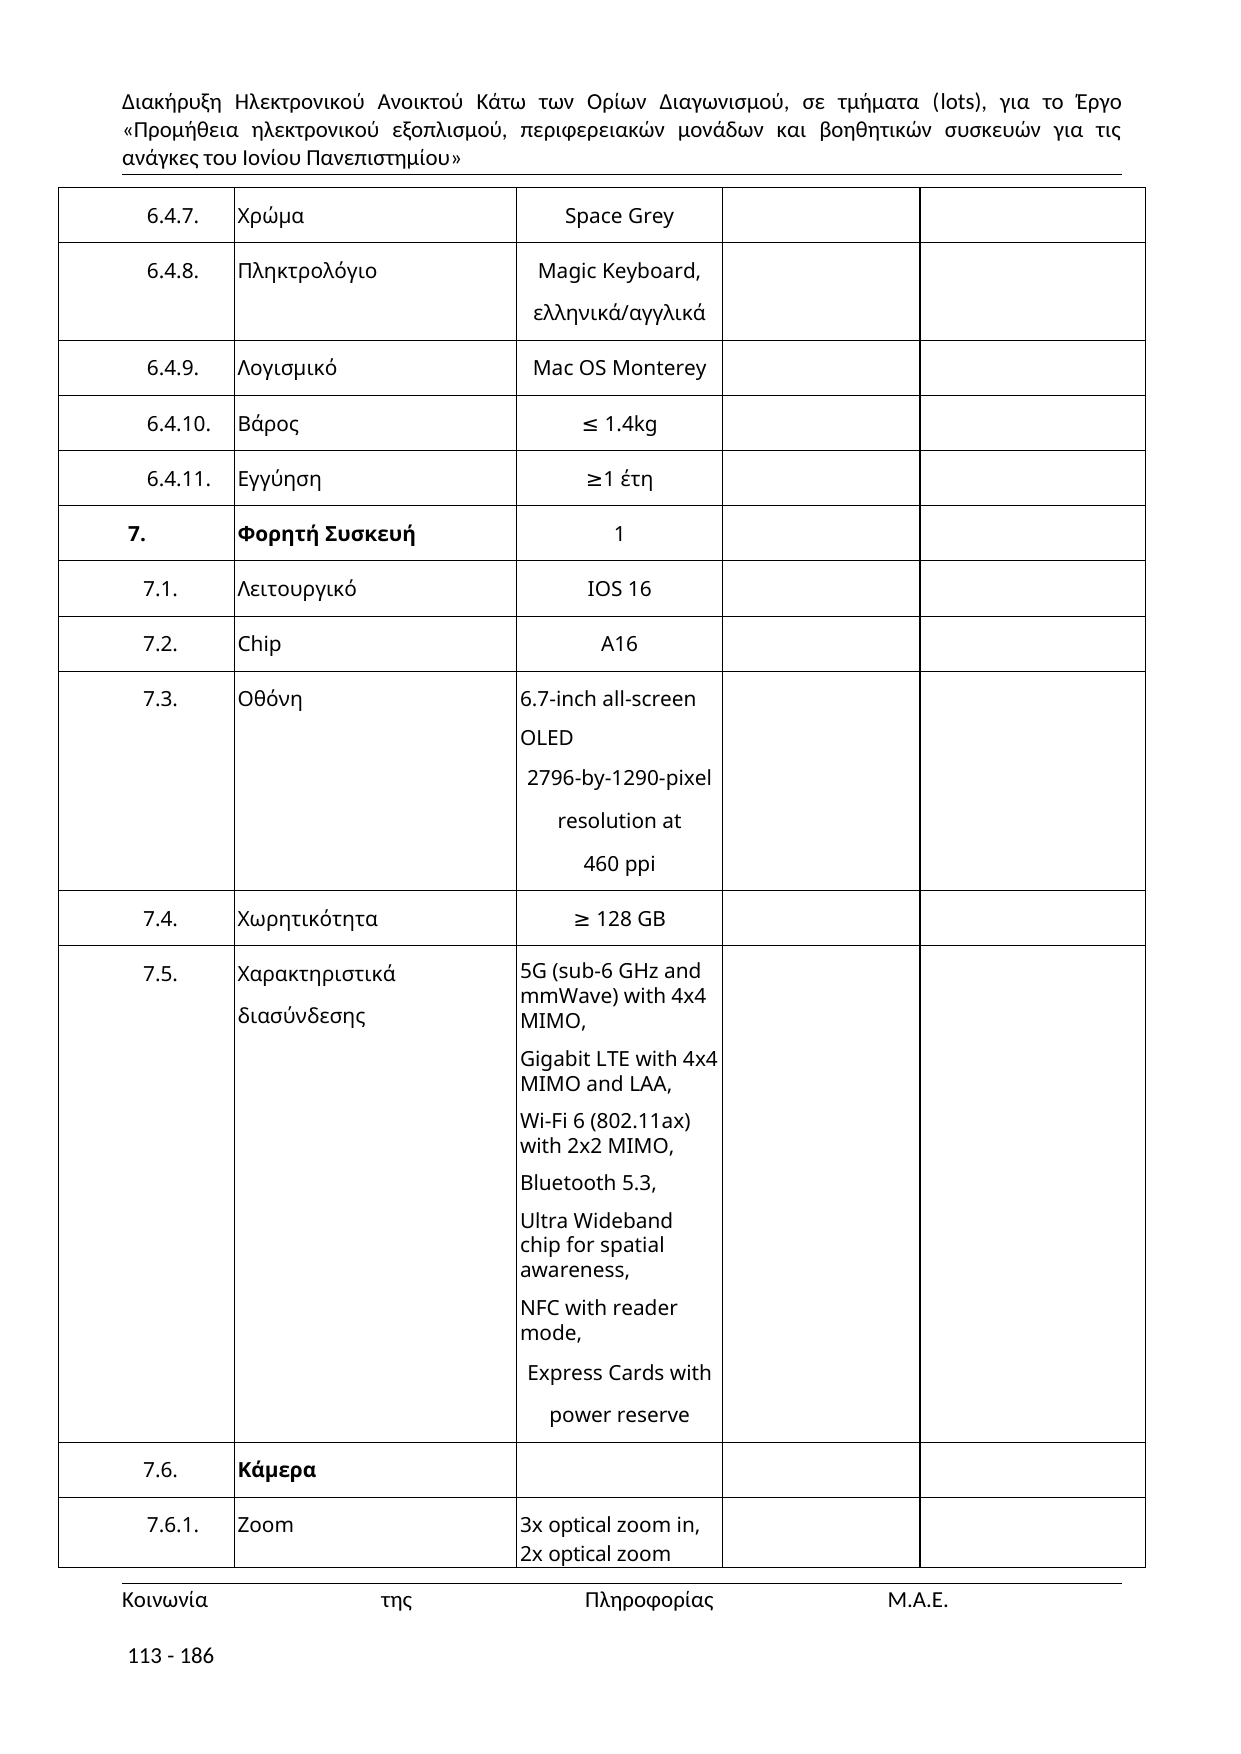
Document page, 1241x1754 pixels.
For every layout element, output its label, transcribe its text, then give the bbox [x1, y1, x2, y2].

table_cell [723, 891, 919, 945]
table_cell [921, 617, 1145, 671]
table_cell [921, 1498, 1145, 1567]
table_cell [723, 188, 919, 242]
table_cell [921, 946, 1145, 1442]
table_cell Οθόνη [235, 672, 516, 890]
table_cell [921, 451, 1145, 505]
table_cell Πληκτρολόγιο [235, 243, 516, 340]
table_cell [921, 341, 1145, 395]
table_cell [921, 188, 1145, 242]
table_cell [59, 1498, 234, 1567]
table_cell Λειτουργικό [235, 561, 516, 616]
table_cell [921, 672, 1145, 890]
table_cell 6.7‑inch all‑screen OLED 2796-by-1290-pixel resolution at 460 ppi [517, 672, 722, 890]
table_cell [59, 341, 234, 395]
table_cell [59, 506, 234, 560]
table_cell [921, 396, 1145, 450]
table_cell [921, 243, 1145, 340]
table_cell [723, 341, 919, 395]
table_cell IOS 16 [517, 561, 722, 616]
table_cell Φορητή Συσκευή [235, 506, 516, 560]
table_cell Λογισμικό [235, 341, 516, 395]
table_cell [59, 243, 234, 340]
table_cell [723, 243, 919, 340]
table_cell [723, 561, 919, 616]
table_cell [59, 396, 234, 450]
table_cell [517, 1443, 722, 1497]
table_cell 5G (sub‑6 GHz and mmWave) with 4x4 MIMO, Gigabit LTE with 4x4 MIMO and LAA, Wi‑Fi 6 (802.11ax) with 2x2 MIMO, Bluetooth 5.3, Ultra Wideband chip for spatial awareness, NFC with reader mode, Express Cards with power reserve [517, 946, 722, 1442]
table_cell Χρώμα [235, 188, 516, 242]
table_cell [921, 891, 1145, 945]
table_cell A16 [517, 617, 722, 671]
table_cell [59, 891, 234, 945]
table_cell [59, 672, 234, 890]
table_cell ≥1 έτη [517, 451, 722, 505]
table_cell ≥ 128 GΒ [517, 891, 722, 945]
table_cell [921, 506, 1145, 560]
table_cell [723, 451, 919, 505]
table_cell Εγγύηση [235, 451, 516, 505]
table_cell ≤ 1.4kg [517, 396, 722, 450]
table_cell Magic Keyboard, ελληνικά/αγγλικά [517, 243, 722, 340]
table_cell [921, 561, 1145, 616]
table_cell Zoom [235, 1498, 516, 1567]
table_cell [59, 1443, 234, 1497]
table_cell [723, 672, 919, 890]
table_cell [59, 451, 234, 505]
table_cell [723, 617, 919, 671]
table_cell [517, 1498, 722, 1567]
table_cell [59, 188, 234, 242]
table_cell Mac OS Monterey [517, 341, 722, 395]
table_cell [59, 946, 234, 1442]
table_cell 1 [517, 506, 722, 560]
table_cell [59, 561, 234, 616]
table_cell [723, 396, 919, 450]
table_cell Space Grey [517, 188, 722, 242]
table_cell [723, 1443, 919, 1497]
table_cell [921, 1443, 1145, 1497]
table_cell [723, 946, 919, 1442]
table_cell Κάμερα [235, 1443, 516, 1497]
table_cell Chip [235, 617, 516, 671]
table_cell [723, 506, 919, 560]
table_cell [723, 1498, 919, 1567]
table_cell Χωρητικότητα [235, 891, 516, 945]
table_cell Βάρος [235, 396, 516, 450]
table_cell [59, 617, 234, 671]
table_cell Χαρακτηριστικά διασύνδεσης [235, 946, 516, 1442]
